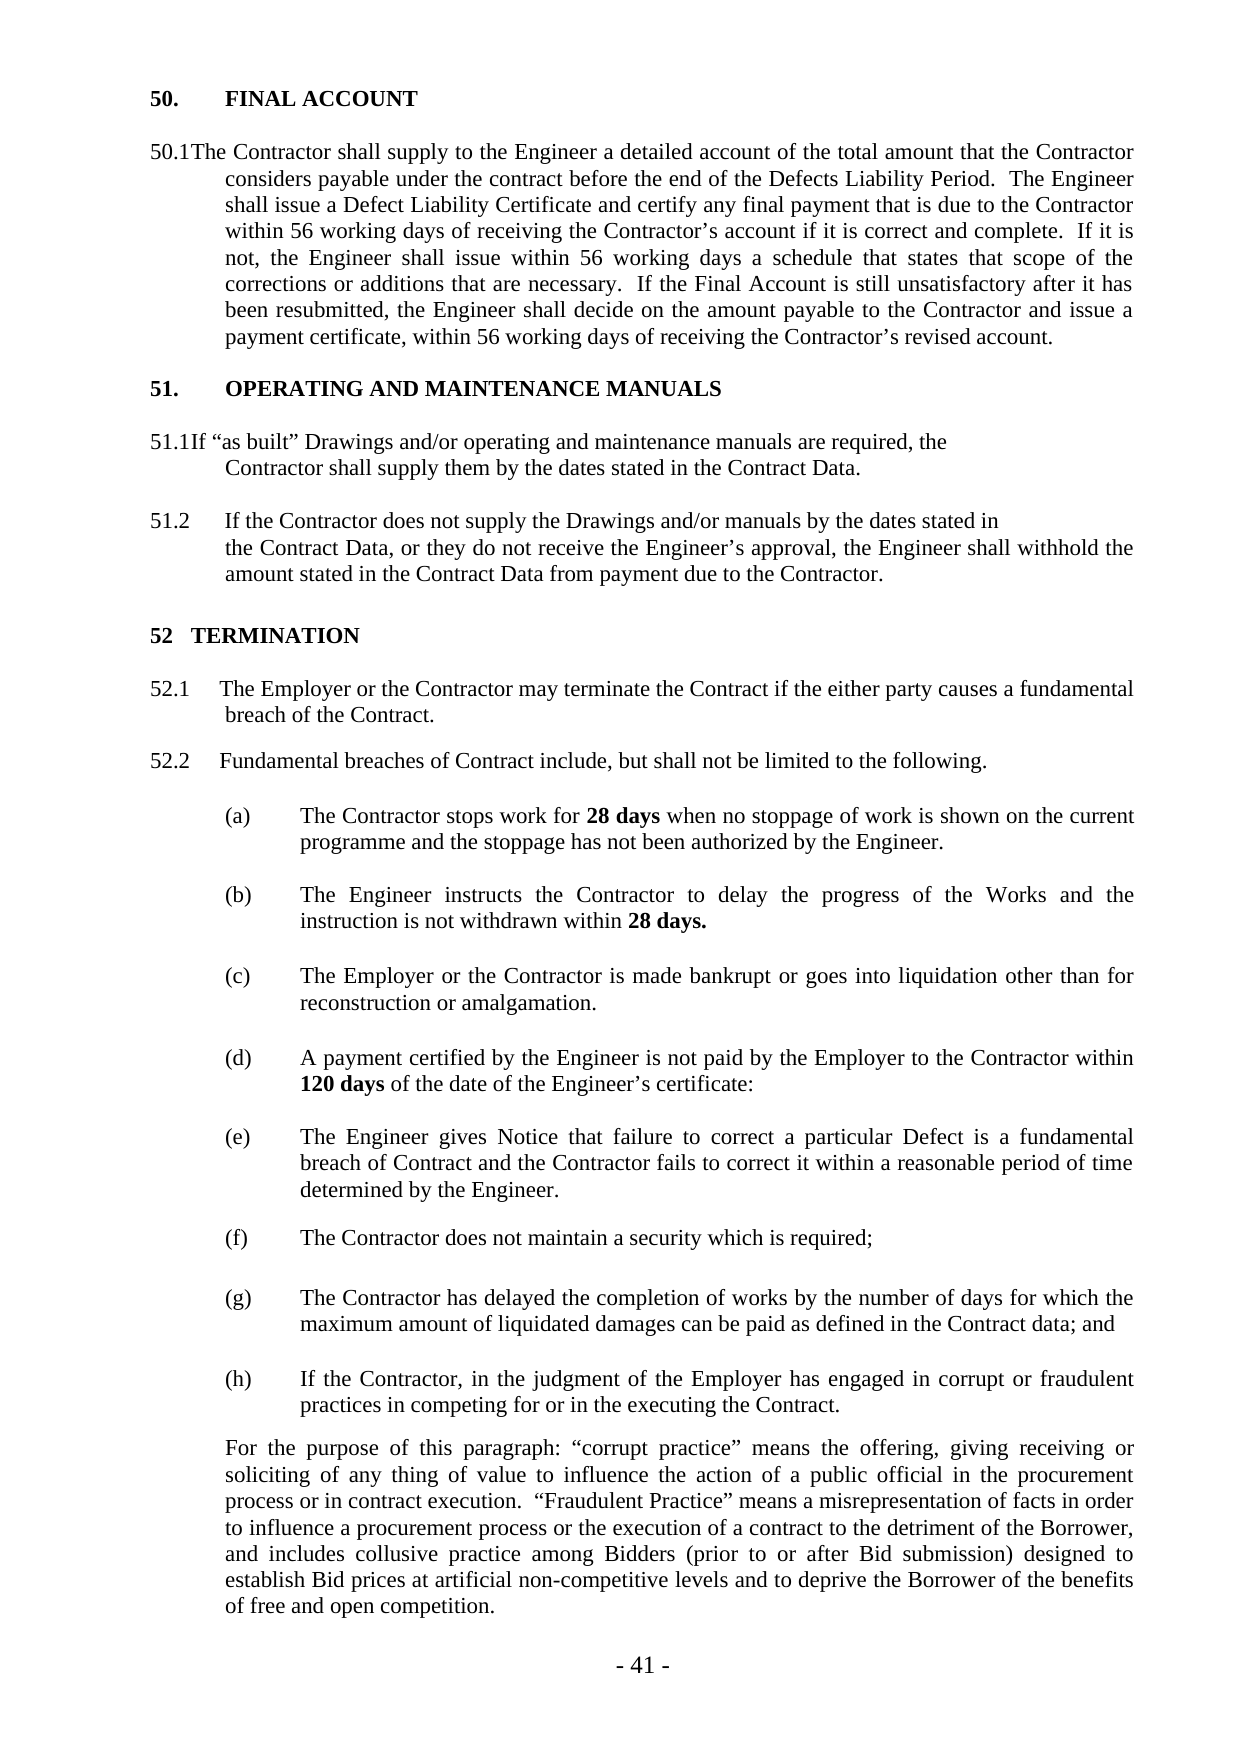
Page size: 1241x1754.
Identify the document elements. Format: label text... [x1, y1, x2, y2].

text 51.2 If the Contractor does not supply the Drawings and/or manuals by the dates stated in [150, 507, 1135, 533]
text For the purpose of this paragraph: “corrupt practice” means the offering, giving receiving or soliciting of any thing of value to influence the action of a public official in the procurement process or in contract execution. “Fraudulent Practice” means a misrepresentation of facts in order to influence a procurement process or the execution of a contract to the detriment of the Borrower, and includes collusive practice among Bidders (prior to or after Bid submission) designed to establish Bid prices at artificial non-competitive levels and to deprive the Borrower of the benefits of free and open competition. [225, 1434, 1135, 1619]
list The Engineer gives Notice that failure to correct a particular Defect is a fundamental breach of Contract and the Contractor fails to correct it within a reasonable period of time determined by the Engineer. [225, 1123, 1135, 1202]
list The Employer or the Contractor may terminate the Contract if the either party causes a fundamental breach of the Contract. [150, 675, 1135, 728]
text 51. OPERATING AND MAINTENANCE MANUALS [150, 375, 1135, 402]
list Fundamental breaches of Contract include, but shall not be limited to the following. [150, 747, 1135, 773]
list The Contractor does not maintain a security which is required; [225, 1223, 1135, 1250]
list The Employer or the Contractor is made bankrupt or goes into liquidation other than for reconstruction or amalgamation. [225, 962, 1135, 1015]
list If “as built” Drawings and/or operating and maintenance manuals are required, the [150, 428, 1135, 454]
text the Contract Data, or they do not receive the Engineer’s approval, the Engineer shall withhold the amount stated in the Contract Data from payment due to the Contractor. [225, 533, 1135, 586]
list The Contractor shall supply to the Engineer a detailed account of the total amount that the Contractor considers payable under the contract before the end of the Defects Liability Period. The Engineer shall issue a Defect Liability Certificate and certify any final payment that is due to the Contractor within 56 working days of receiving the Contractor’s account if it is correct and complete. If it is not, the Engineer shall issue within 56 working days a schedule that states that scope of the corrections or additions that are necessary. If the Final Account is still unsatisfactory after it has been resubmitted, the Engineer shall decide on the amount payable to the Contractor and issue a payment certificate, within 56 working days of receiving the Contractor’s revised account. [150, 138, 1135, 349]
list The Engineer instructs the Contractor to delay the progress of the Works and the instruction is not withdrawn within 28 days. [225, 881, 1135, 934]
list The Contractor stops work for 28 days when no stoppage of work is shown on the current programme and the stoppage has not been authorized by the Engineer. [225, 802, 1135, 854]
list TERMINATION [150, 622, 1135, 648]
list A payment certified by the Engineer is not paid by the Employer to the Contractor within 120 days of the date of the Engineer’s certificate: [225, 1044, 1135, 1097]
list If the Contractor, in the judgment of the Employer has engaged in corrupt or fraudulent practices in competing for or in the executing the Contract. [225, 1365, 1135, 1418]
list The Contractor has delayed the completion of works by the number of days for which the maximum amount of liquidated damages can be paid as defined in the Contract data; and [225, 1283, 1135, 1336]
text 50. FINAL ACCOUNT [150, 86, 1135, 112]
text Contractor shall supply them by the dates stated in the Contract Data. [150, 454, 1135, 481]
